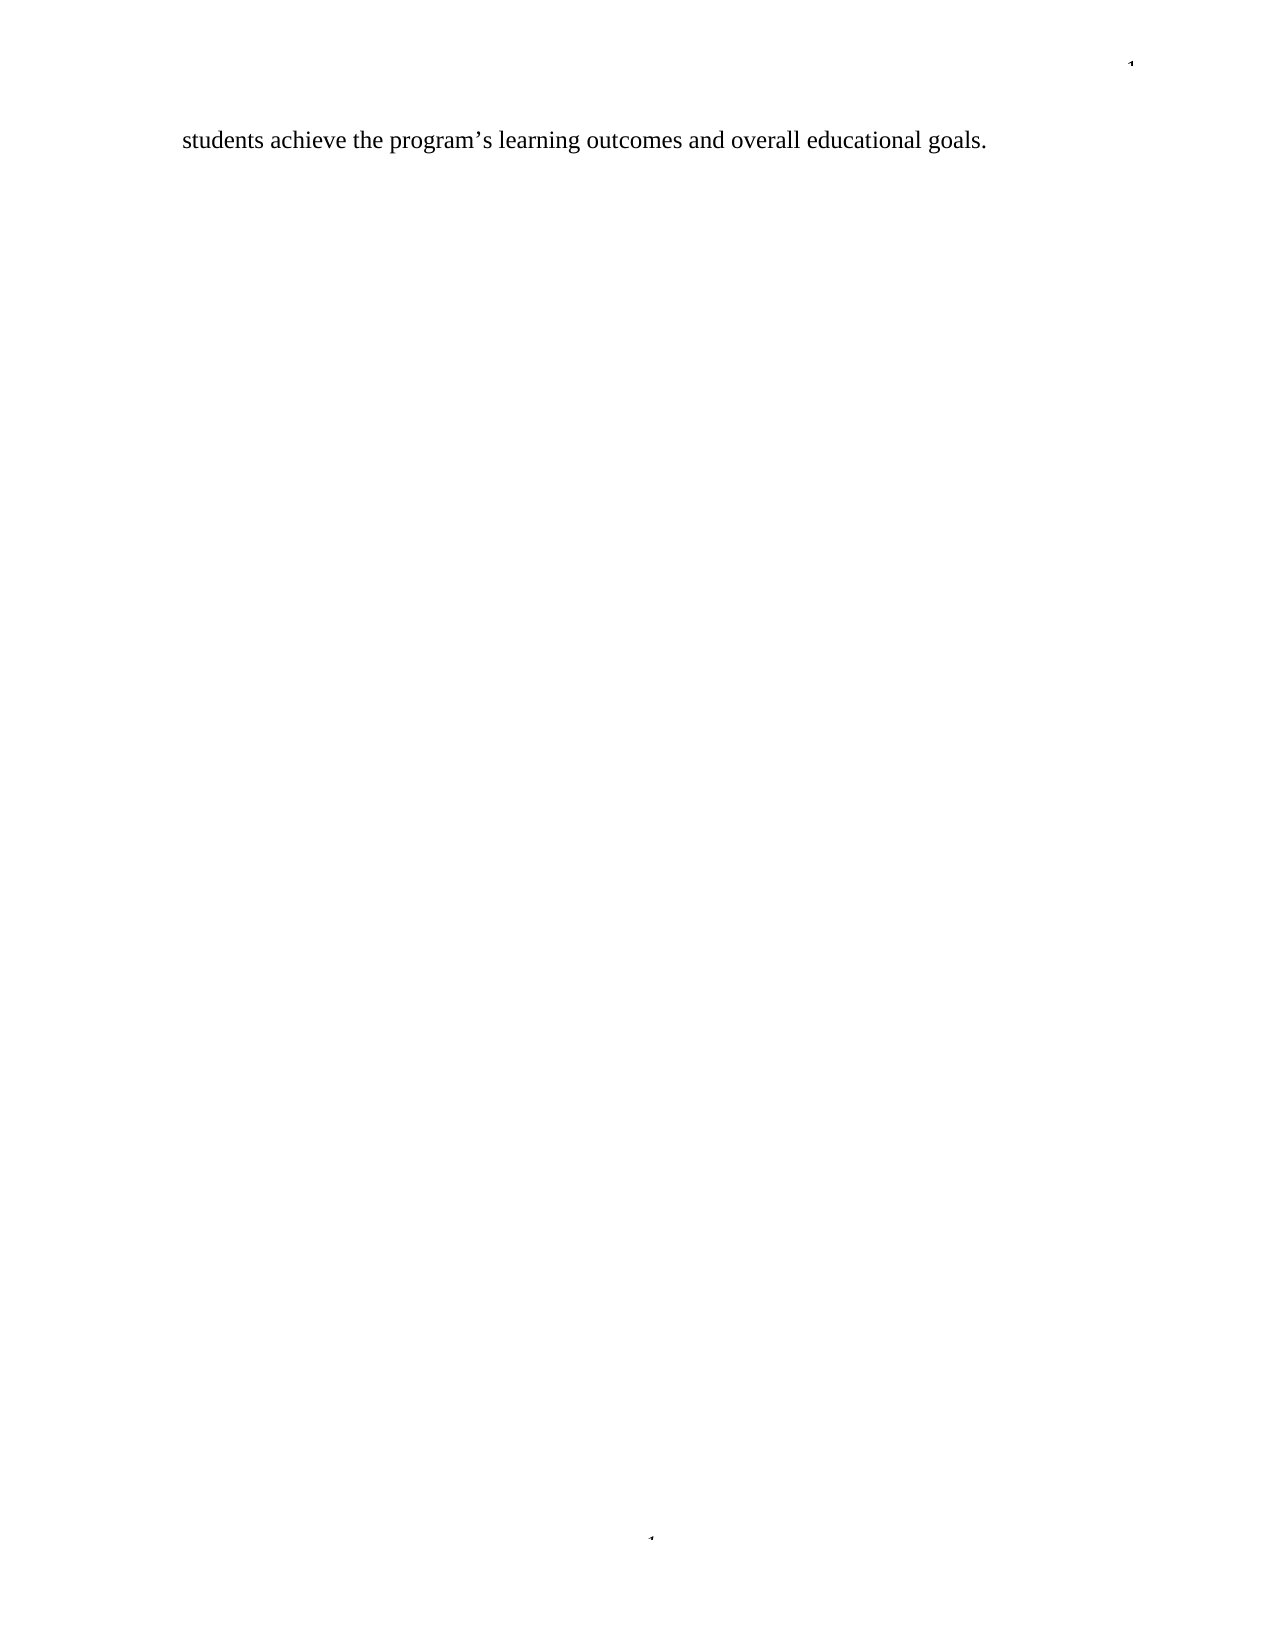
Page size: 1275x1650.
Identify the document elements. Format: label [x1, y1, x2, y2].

text [182, 125, 1093, 154]
